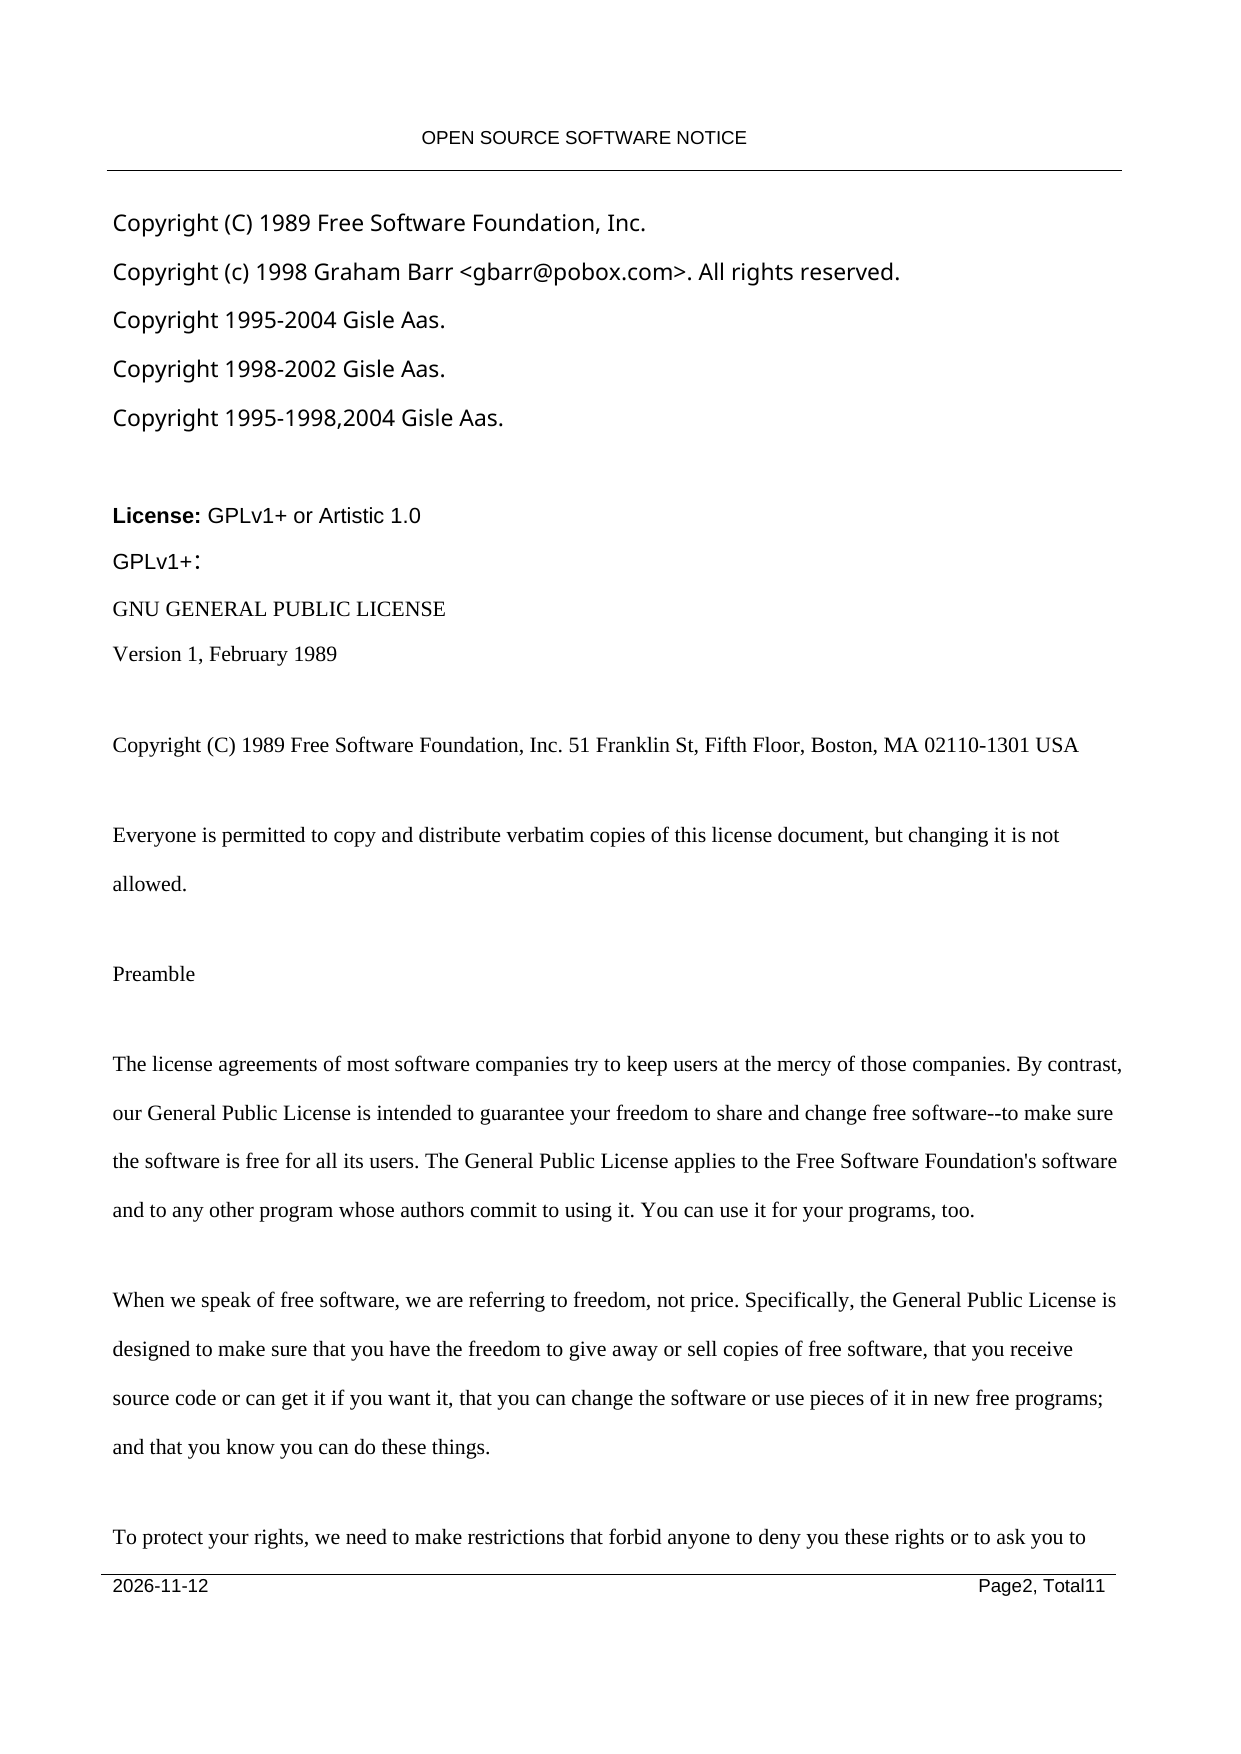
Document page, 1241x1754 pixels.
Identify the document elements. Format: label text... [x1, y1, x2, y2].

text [112, 1520, 1128, 1553]
text Version 1, February 1989 [112, 638, 1128, 670]
text The license agreements of most software companies try to keep users at the mercy of those companies. By contrast, our General Public License is intended to guarantee your freedom to share and change free software--to make sure the software is free for all its users. The General Public License applies to the Free Software Foundation's software and to any other program whose authors commit to using it. You can use it for your programs, too. [112, 1047, 1128, 1226]
text GPLv1+： GNU GENERAL PUBLIC LICENSE [112, 544, 1128, 625]
text License: GPLv1+ or Artistic 1.0 [112, 499, 1128, 531]
text Copyright (C) 1989 Free Software Foundation, Inc. 51 Franklin St, Fifth Floor, Boston, MA 02110-1301 USA [112, 728, 1128, 761]
text Preamble [112, 957, 1128, 990]
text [112, 206, 1128, 483]
text Everyone is permitted to copy and distribute verbatim copies of this license document, but changing it is not allowed. [112, 818, 1128, 899]
text When we speak of free software, we are referring to freedom, not price. Specifically, the General Public License is designed to make sure that you have the freedom to give away or sell copies of free software, that you receive source code or can get it if you want it, that you can change the software or use pieces of it in new free programs; and that you know you can do these things. [112, 1284, 1128, 1463]
